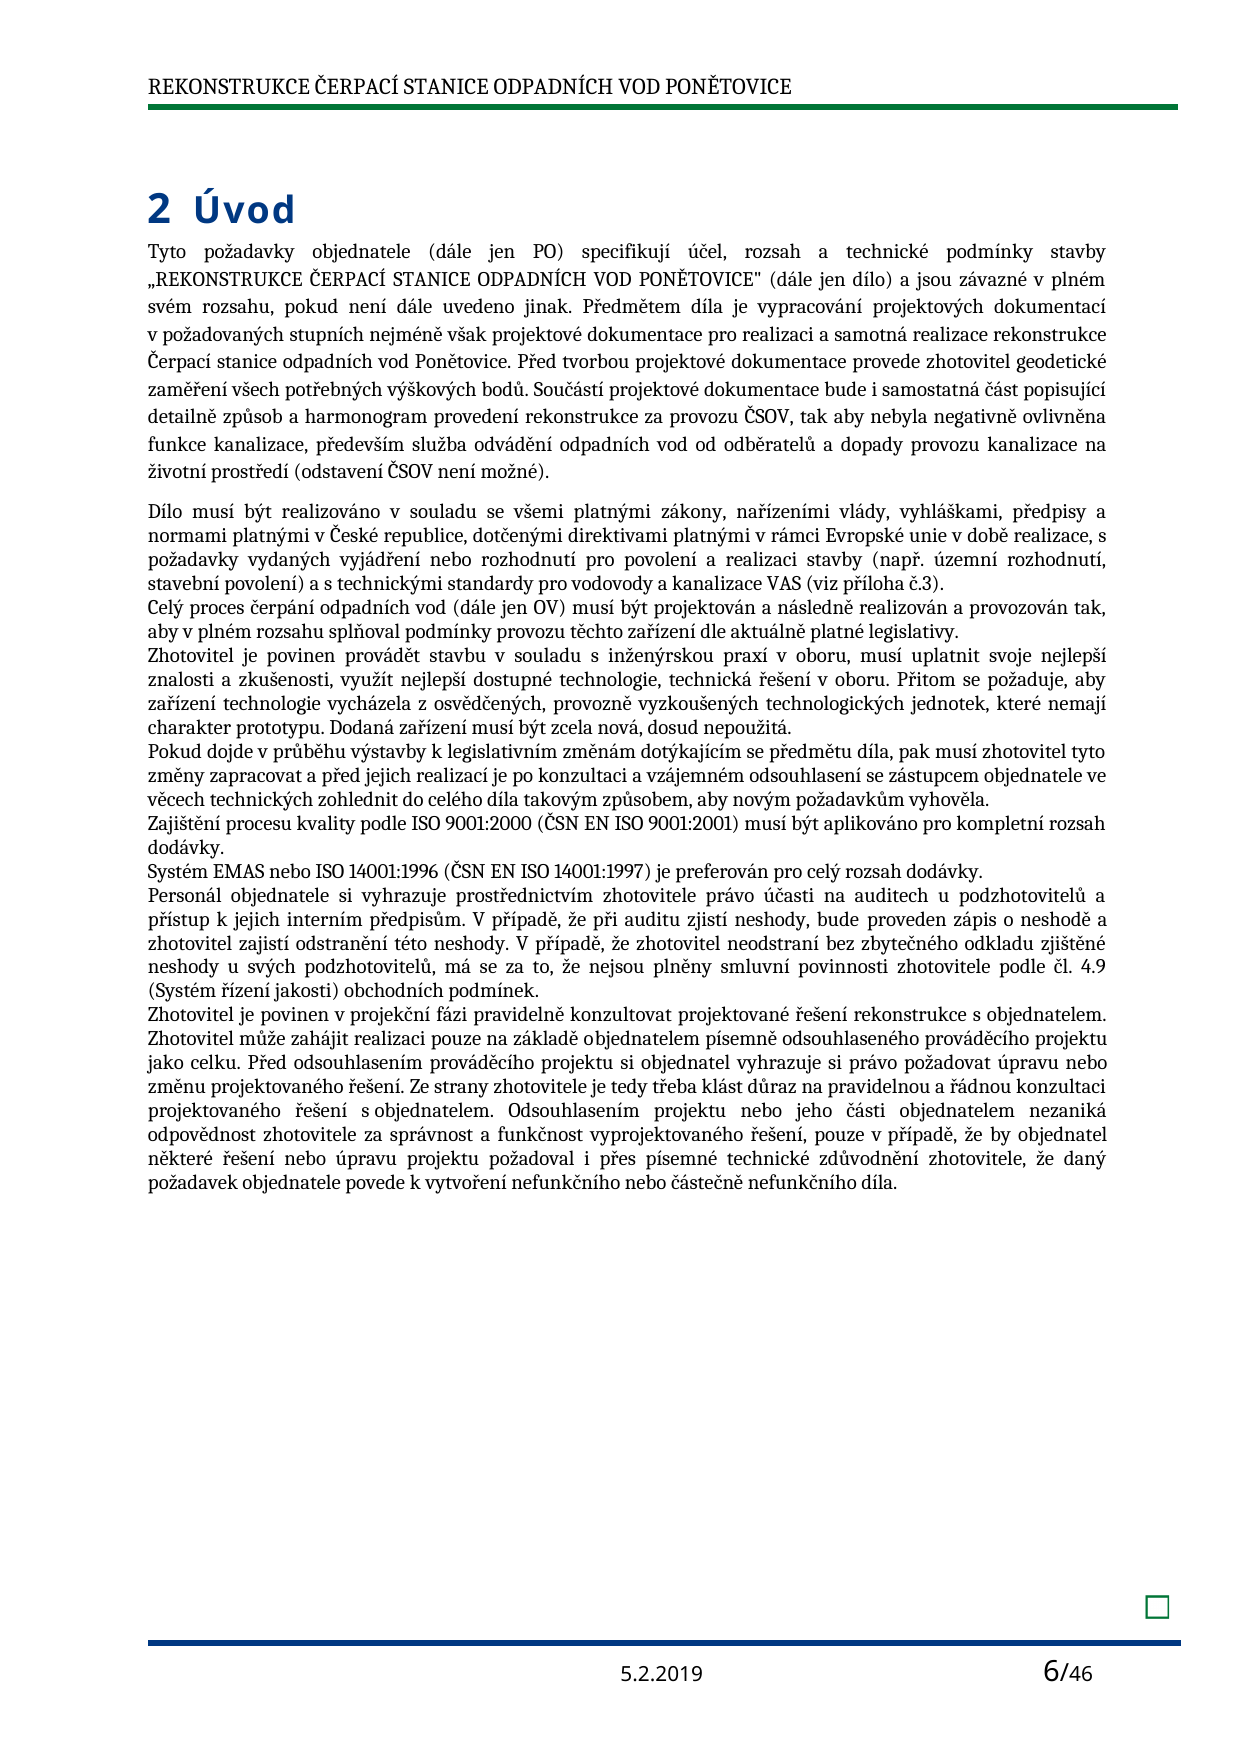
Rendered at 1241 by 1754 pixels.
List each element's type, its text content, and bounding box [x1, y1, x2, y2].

picture [1145, 1595, 1170, 1619]
subtitle Úvod [148, 179, 1107, 236]
text Tyto požadavky objednatele (dále jen PO) specifikují účel, rozsah a technické podmínky stavby „REKONSTRUKCE ČERPACÍ STANICE ODPADNÍCH VOD PONĚTOVICE" (dále jen dílo) a jsou závazné v plném svém rozsahu, pokud není dále uvedeno jinak. Předmětem díla je vypracování projektových dokumentací v požadovaných stupních nejméně však projektové dokumentace pro realizaci a samotná realizace rekonstrukce Čerpací stanice odpadních vod Ponětovice. Před tvorbou projektové dokumentace provede zhotovitel geodetické zaměření všech potřebných výškových bodů. Součástí projektové dokumentace bude i samostatná část popisující detailně způsob a harmonogram provedení rekonstrukce za provozu ČSOV, tak aby nebyla negativně ovlivněna funkce kanalizace, především služba odvádění odpadních vod od odběratelů a dopady provozu kanalizace na životní prostředí (odstavení ČSOV není možné). [148, 240, 1107, 484]
text Systém EMAS nebo ISO 14001:1996 (ČSN EN ISO 14001:1997) je preferován pro celý rozsah dodávky. [148, 859, 1107, 883]
text Celý proces čerpání odpadních vod (dále jen OV) musí být projektován a následně realizován a provozován tak, aby v plném rozsahu splňoval podmínky provozu těchto zařízení dle aktuálně platné legislativy. [148, 596, 1107, 644]
text Pokud dojde v průběhu výstavby k legislativním změnám dotýkajícím se předmětu díla, pak musí zhotovitel tyto změny zapracovat a před jejich realizací je po konzultaci a vzájemném odsouhlasení se zástupcem objednatele ve věcech technických zohlednit do celého díla takovým způsobem, aby novým požadavkům vyhověla. [148, 739, 1107, 811]
text Zajištění procesu kvality podle ISO 9001:2000 (ČSN EN ISO 9001:2001) musí být aplikováno pro kompletní rozsah dodávky. [148, 811, 1107, 859]
text Zhotovitel je povinen v projekční fázi pravidelně konzultovat projektované řešení rekonstrukce s objednatelem. Zhotovitel může zahájit realizaci pouze na základě objednatelem písemně odsouhlaseného prováděcího projektu jako celku. Před odsouhlasením prováděcího projektu si objednatel vyhrazuje si právo požadovat úpravu nebo změnu projektovaného řešení. Ze strany zhotovitele je tedy třeba klást důraz na pravidelnou a řádnou konzultaci projektovaného řešení s objednatelem. Odsouhlasením projektu nebo jeho části objednatelem nezaniká odpovědnost zhotovitele za správnost a funkčnost vyprojektovaného řešení, pouze v případě, že by objednatel některé řešení nebo úpravu projektu požadoval i přes písemné technické zdůvodnění zhotovitele, že daný požadavek objednatele povede k vytvoření nefunkčního nebo částečně nefunkčního díla. [148, 1003, 1107, 1195]
text Dílo musí být realizováno v souladu se všemi platnými zákony, nařízeními vlády, vyhláškami, předpisy a normami platnými v České republice, dotčenými direktivami platnými v rámci Evropské unie v době realizace, s požadavky vydaných vyjádření nebo rozhodnutí pro povolení a realizaci stavby (např. územní rozhodnutí, stavební povolení) a s technickými standardy pro vodovody a kanalizace VAS (viz příloha č.3). [148, 500, 1107, 596]
text Personál objednatele si vyhrazuje prostřednictvím zhotovitele právo účasti na auditech u podzhotovitelů a přístup k jejich interním předpisům. V případě, že při auditu zjistí neshody, bude proveden zápis o neshodě a zhotovitel zajistí odstranění této neshody. V případě, že zhotovitel neodstraní bez zbytečného odkladu zjištěné neshody u svých podzhotovitelů, má se za to, že nejsou plněny smluvní povinnosti zhotovitele podle čl. 4.9 (Systém řízení jakosti) obchodních podmínek. [148, 883, 1107, 1003]
text Zhotovitel je povinen provádět stavbu v souladu s inženýrskou praxí v oboru, musí uplatnit svoje nejlepší znalosti a zkušenosti, využít nejlepší dostupné technologie, technická řešení v oboru. Přitom se požaduje, aby zařízení technologie vycházela z osvědčených, provozně vyzkoušených technologických jednotek, které nemají charakter prototypu. Dodaná zařízení musí být zcela nová, dosud nepoužitá. [148, 644, 1107, 739]
